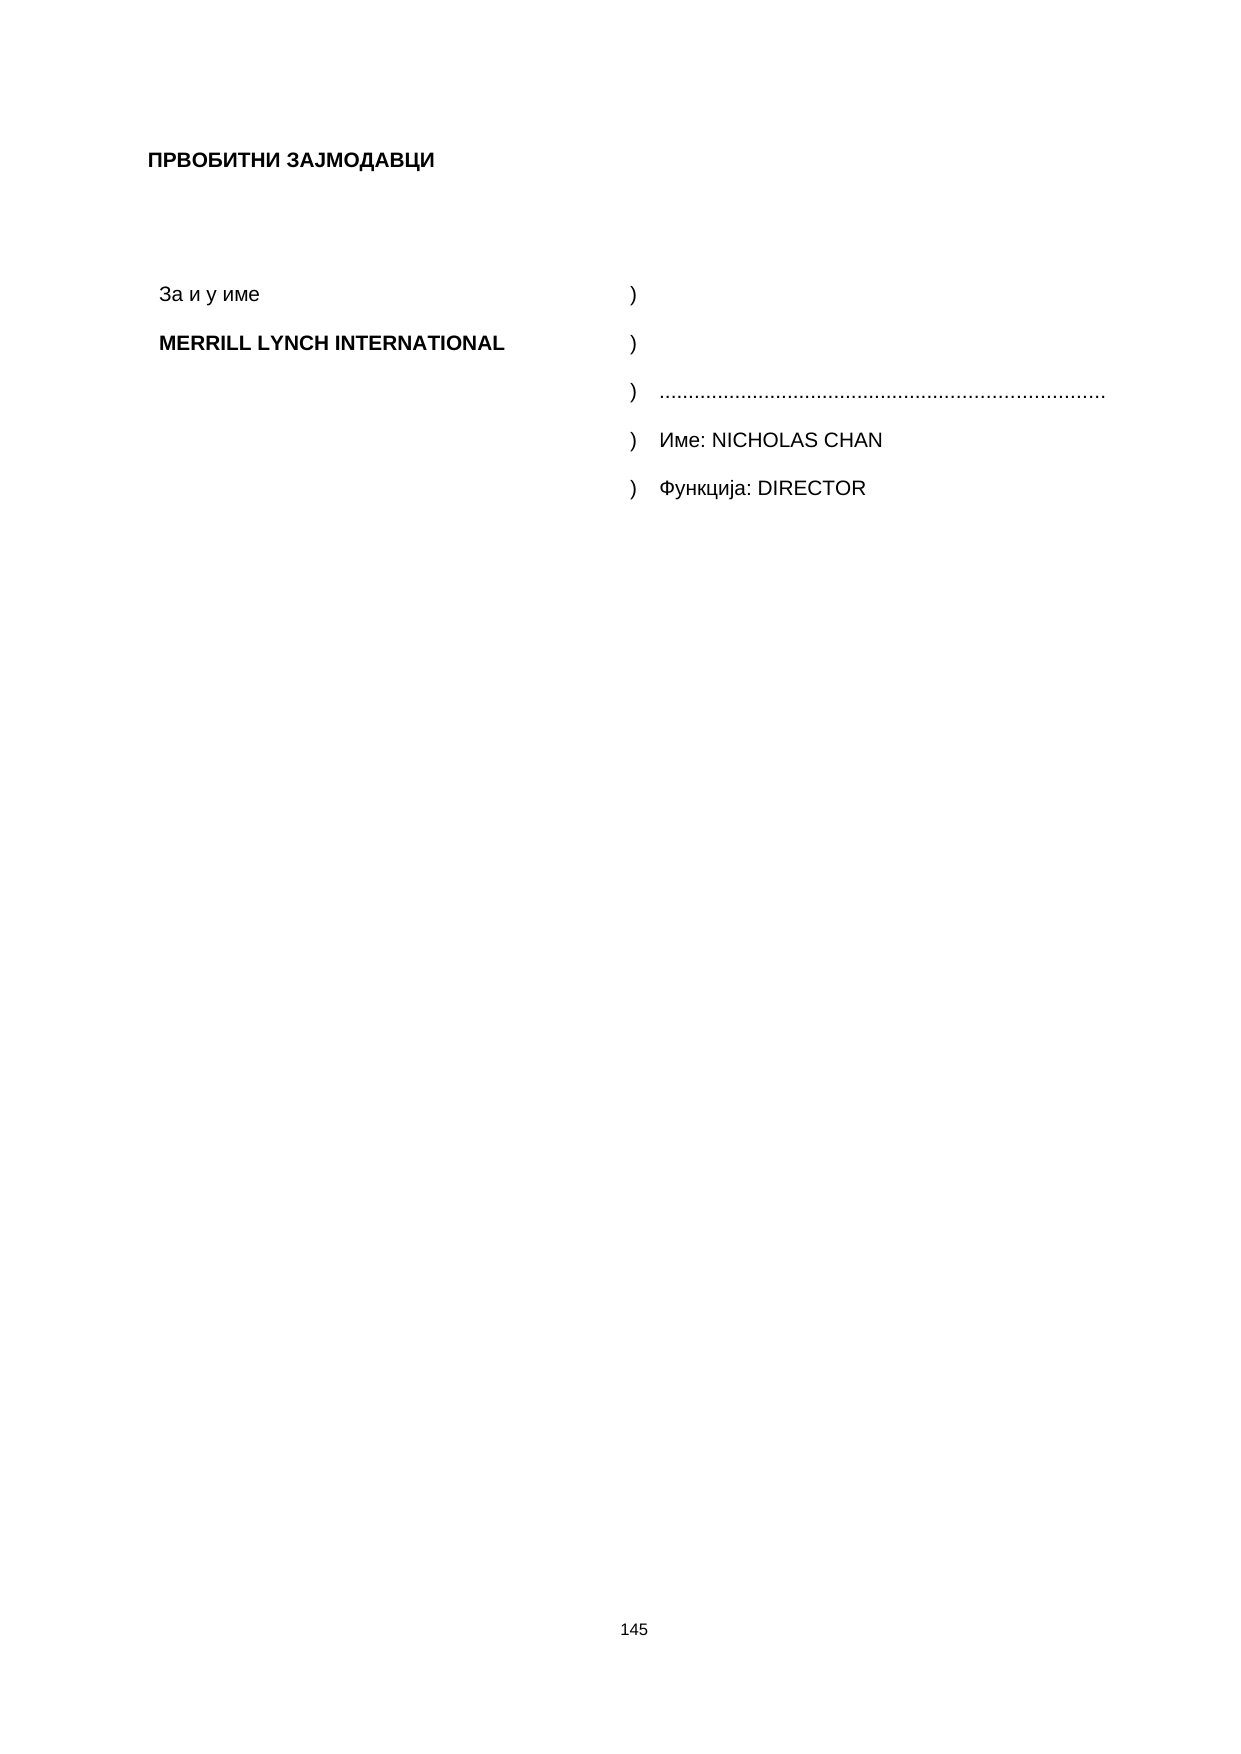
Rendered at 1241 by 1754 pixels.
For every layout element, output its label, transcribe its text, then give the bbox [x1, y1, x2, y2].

text ПРВОБИТНИ ЗАЈМОДАВЦИ [148, 148, 1092, 172]
table_header ) ) ) ) ) [619, 270, 648, 524]
table_header Име: NICHOLAS CHAN Функција: DIRECTOR [648, 270, 1119, 524]
table_header За и у име MERRILL LYNCH INTERNATIONAL [148, 270, 618, 524]
